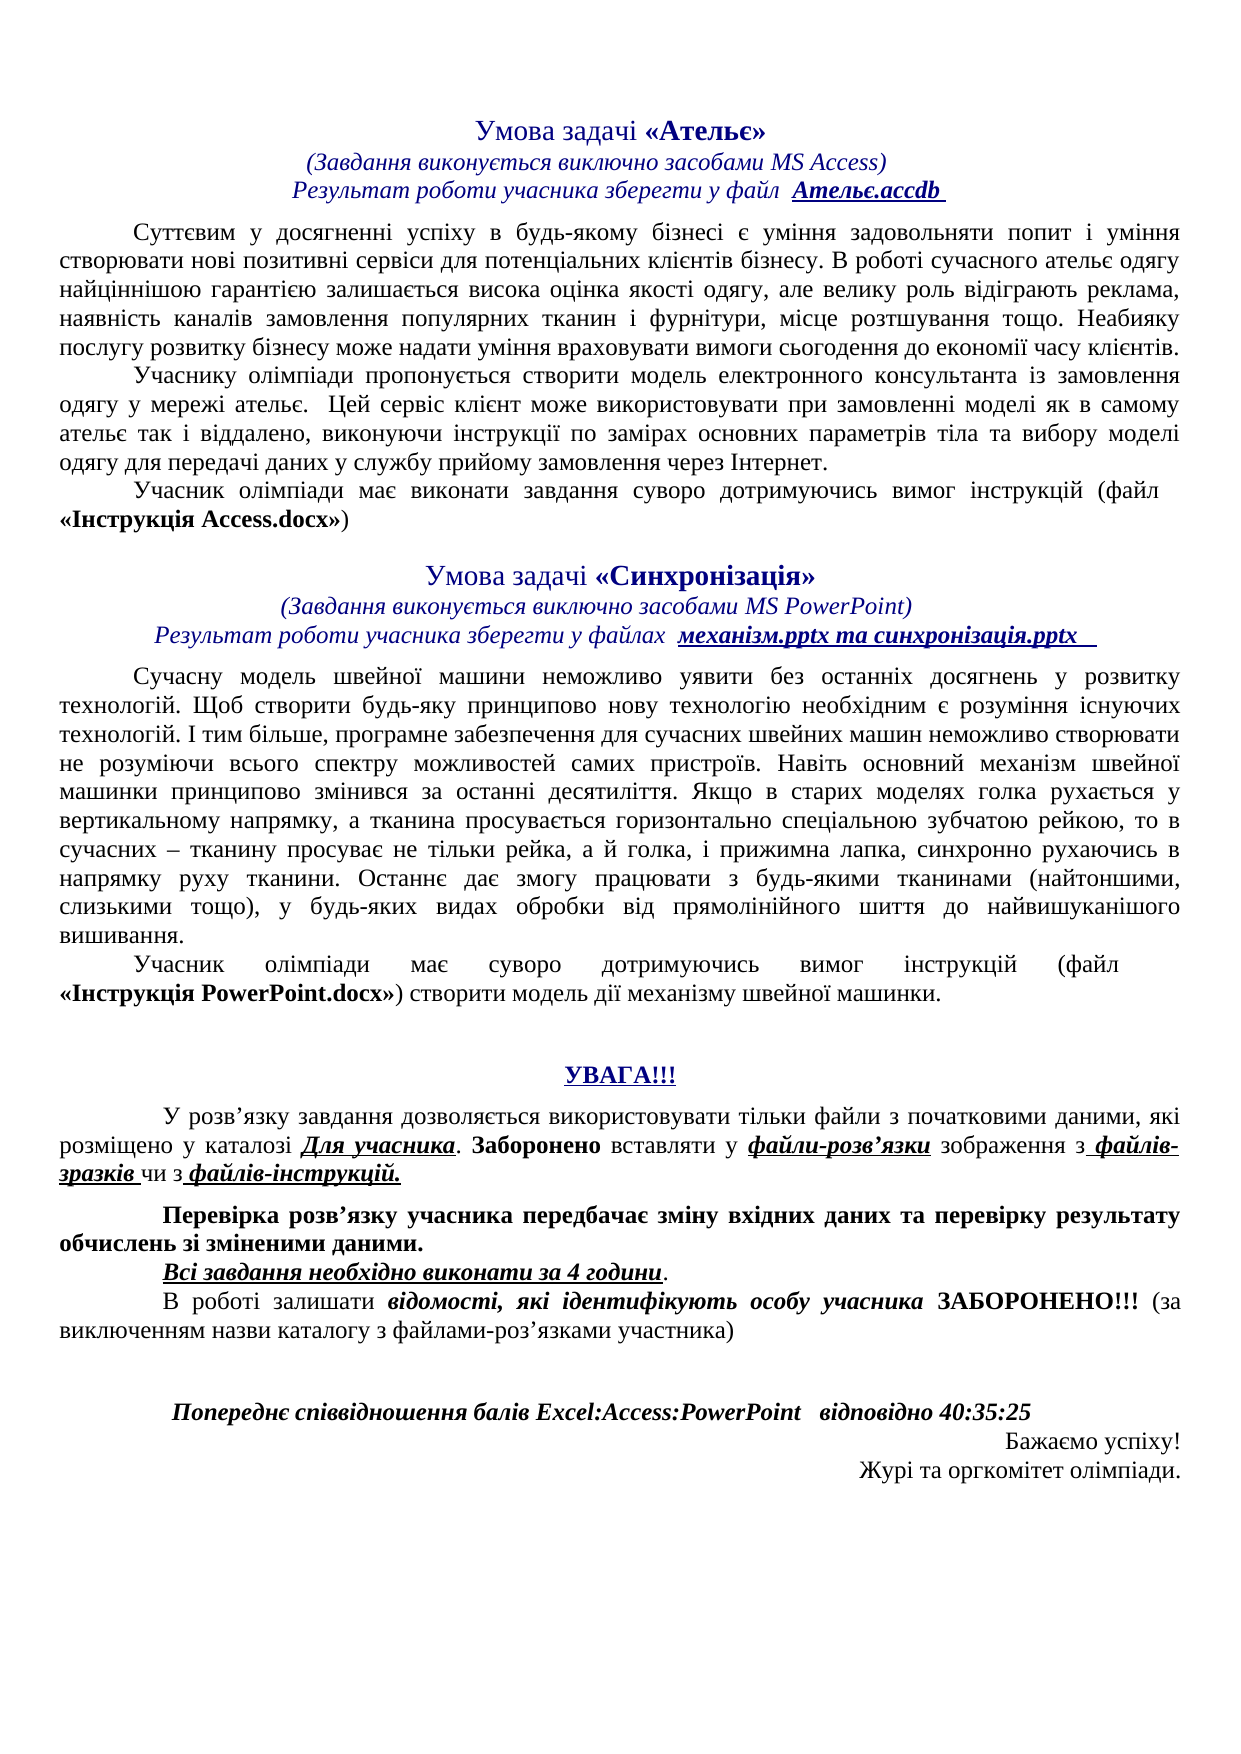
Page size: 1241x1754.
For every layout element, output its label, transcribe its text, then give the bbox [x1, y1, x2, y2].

text Результат роботи учасника зберегти у файл Ательє.accdb [103, 175, 1122, 204]
text Перевірка розв’язку учасника передбачає зміну вхідних даних та перевірку результату обчислень зі зміненими даними. [59, 1200, 1181, 1257]
text Бажаємо успіху! [59, 1426, 1181, 1455]
text Всі завдання необхідно виконати за 4 години. [59, 1257, 1181, 1286]
text Попереднє співвідношення балів Excel:Access:PowerPoint відповідно 40:35:25 [59, 1397, 1181, 1426]
text Учасник олімпіади має суворо дотримуючись вимог інструкцій (файл «Інструкція PowerPoint.docx») створити модель дії механізму швейної машинки. [59, 949, 1167, 1006]
text Суттєвим у досягненні успіху в будь-якому бізнесі є уміння задовольняти попит і уміння створювати нові позитивні сервіси для потенціальних клієнтів бізнесу. В роботі сучасного ательє одягу найціннішою гарантією залишається висока оцінка якості одягу, але велику роль відіграють реклама, наявність каналів замовлення популярних тканин і фурнітури, місце розтшування тощо. Неабияку послугу розвитку бізнесу може надати уміння враховувати вимоги сьогодення до економії часу клієнтів. [59, 217, 1181, 360]
text (Завдання виконується виключно засобами MS PowerPoint) [246, 591, 948, 620]
text У розв’язку завдання дозволяється використовувати тільки файли з початковими даними, які розміщено у каталозі Для учасника. Заборонено вставляти у файли-розв’язки зображення з файлів-зразків чи з файлів-інструкцій. [59, 1101, 1181, 1187]
text Учасник олімпіади має виконати завдання суворо дотримуючись вимог інструкцій (файл «Інструкція Access.docx») [59, 475, 1181, 533]
text Журі та оргкомітет олімпіади. [59, 1455, 1181, 1483]
text Умова задачі «Ательє» [59, 113, 1181, 147]
text Умова задачі «Синхронізація» [59, 558, 1181, 591]
text УВАГА!!! [59, 1060, 1181, 1088]
text В роботі залишати відомості, які ідентифікують особу учасника ЗАБОРОНЕНО!!! (за виключенням назви каталогу з файлами-роз’язками участника) [59, 1286, 1181, 1343]
text Результат роботи учасника зберегти у файлах механізм.pptx та cинхронізація.pptx [103, 620, 1122, 649]
text Сучасну модель швейної машини неможливо уявити без останніх досягнень у розвитку технологій. Щоб створити будь-яку принципово нову технологію необхідним є розуміння існуючих технологій. І тим більше, програмне забезпечення для сучасних швейних машин неможливо створювати не розуміючи всього спектру можливостей самих пристроїв. Навіть основний механізм швейної машинки принципово змінився за останні десятиліття. Якщо в старих моделях голка рухається у вертикальному напрямку, а тканина просувається горизонтально спеціальною зубчатою рейкою, то в сучасних – тканину просуває не тільки рейка, а й голка, і прижимна лапка, синхронно рухаючись в напрямку руху тканини. Останнє дає змогу працювати з будь-якими тканинами (найтоншими, слизькими тощо), у будь-яких видах обробки від прямолінійного шиття до найвишуканішого вишивання. [59, 661, 1181, 949]
text (Завдання виконується виключно засобами MS Access) [246, 147, 948, 175]
text Учаснику олімпіади пропонується створити модель електронного консультанта із замовлення одягу у мережі ательє. Цей сервіс клієнт може використовувати при замовленні моделі як в самому ательє так і віддалено, виконуючи інструкції по замірах основних параметрів тіла та вибору моделі одягу для передачі даних у службу прийому замовлення через Інтернет. [59, 360, 1181, 475]
